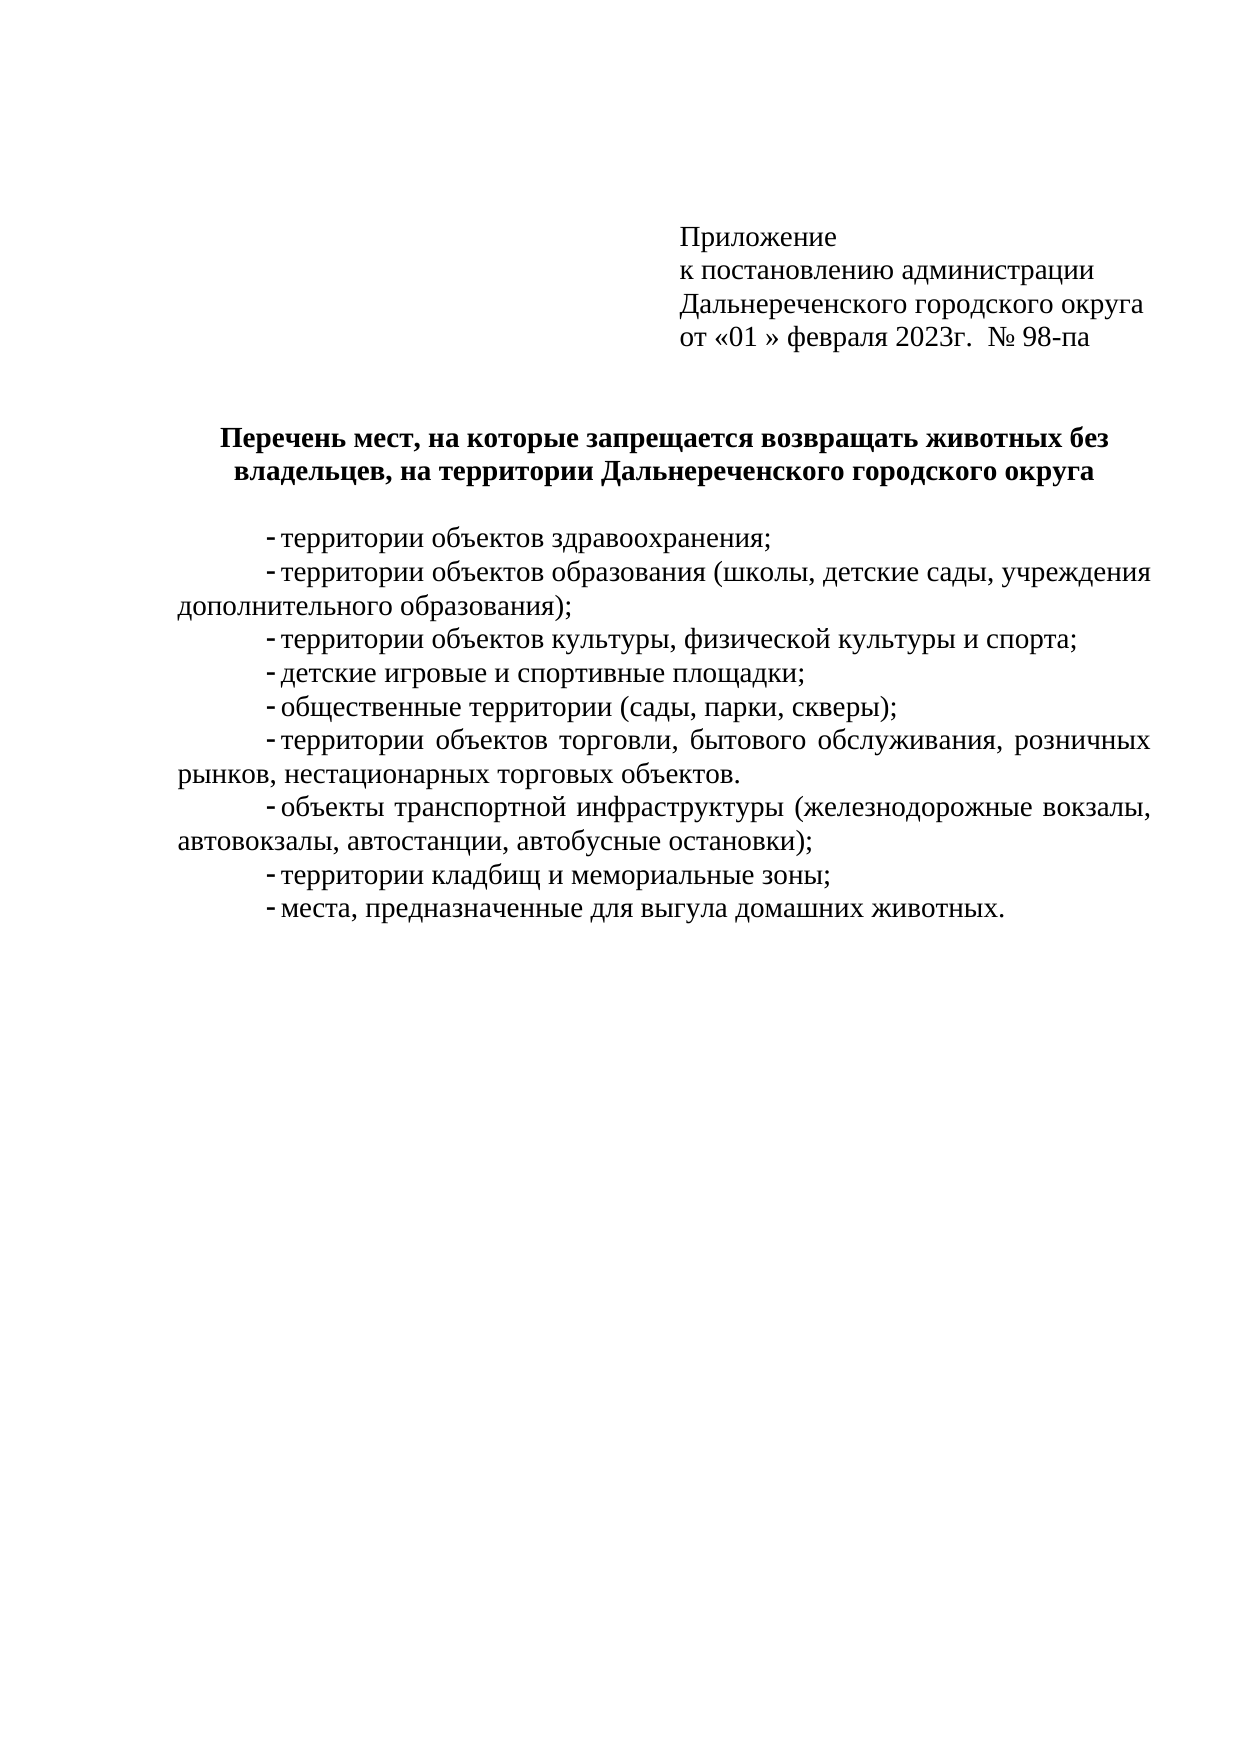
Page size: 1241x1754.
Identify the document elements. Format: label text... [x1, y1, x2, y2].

title объекты транспортной инфраструктуры (железнодорожные вокзалы, автовокзалы, автостанции, автобусные остановки); [177, 789, 1152, 857]
title территории объектов образования (школы, детские сады, учреждения дополнительного образования); [177, 554, 1152, 621]
title к постановлению администрации [177, 252, 1152, 286]
title территории кладбищ и мемориальные зоны; [177, 857, 1152, 890]
title Перечень мест, на которые запрещается возвращать животных без владельцев, на территории Дальнереченского городского округа [177, 420, 1152, 487]
title территории объектов культуры, физической культуры и спорта; [177, 621, 1152, 655]
title места, предназначенные для выгула домашних животных. [177, 890, 1152, 924]
title общественные территории (сады, парки, скверы); [177, 689, 1152, 722]
title территории объектов здравоохранения; [177, 521, 1152, 554]
title детские игровые и спортивные площадки; [177, 655, 1152, 689]
title Дальнереченского городского округа [177, 286, 1152, 319]
title от «01 » февраля 2023г. № 98-па [177, 319, 1152, 353]
title Приложение [177, 219, 1152, 252]
title территории объектов торговли, бытового обслуживания, розничных рынков, нестационарных торговых объектов. [177, 722, 1152, 789]
